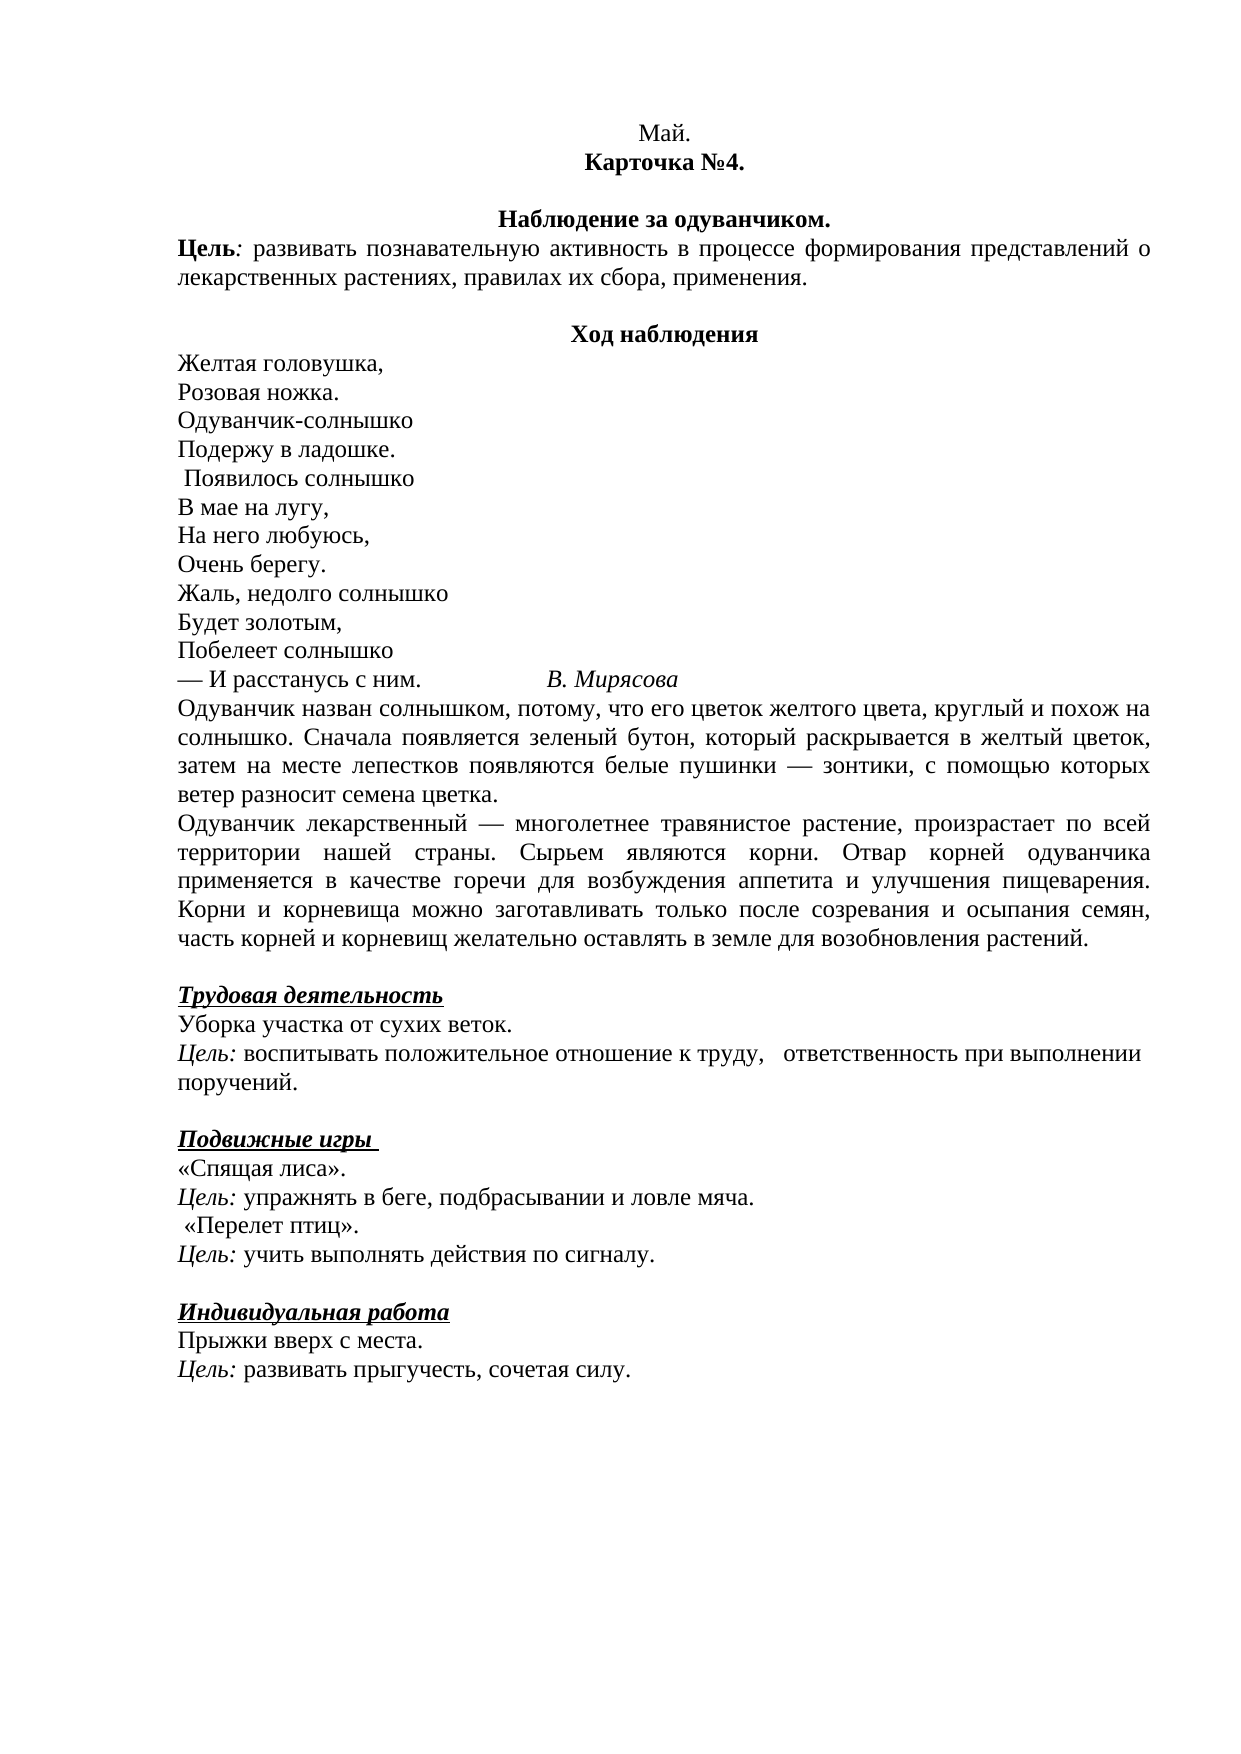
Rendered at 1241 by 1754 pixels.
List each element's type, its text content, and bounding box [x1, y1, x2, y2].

text Трудовая деятельность [177, 981, 1152, 1009]
text Желтая головушка, [177, 348, 1152, 377]
text «Перелет птиц». [177, 1211, 1152, 1239]
text Цель: развивать познавательную активность в процессе формирования представлений о лекарственных растениях, правилах их сбора, применения. [177, 233, 1152, 291]
text Ход наблюдения [177, 319, 1152, 348]
text Цель: упражнять в беге, подбрасывании и ловле мяча. [177, 1182, 1152, 1211]
text Прыжки вверх с места. [177, 1326, 1152, 1354]
text — И расстанусь с ним. В. Мирясова [177, 664, 1152, 693]
text Подержу в ладошке. [177, 434, 1152, 463]
text Будет золотым, [177, 607, 1152, 636]
text Индивидуальная работа [177, 1297, 1152, 1326]
text Одуванчик-солнышко [177, 406, 1152, 434]
text Очень берегу. [177, 549, 1152, 578]
text Жаль, недолго солнышко [177, 578, 1152, 607]
text Май. [177, 118, 1152, 147]
text «Спящая лиса». [177, 1153, 1152, 1182]
text Карточка №4. [177, 147, 1152, 176]
text Одуванчик лекарственный — многолетнее травянистое растение, произрастает по всей территории нашей страны. Сырьем являются корни. Отвар корней одуванчика применяется в качестве горечи для возбуждения аппетита и улучшения пищеварения. Корни и корневища можно заготавливать только после созревания и осыпания семян, часть корней и корневищ желательно оставлять в земле для возобновления растений. [177, 808, 1152, 952]
text Цель: учить выполнять действия по сигналу. [177, 1239, 1152, 1268]
text Одуванчик назван солнышком, потому, что его цветок желтого цвета, круглый и похож на солнышко. Сначала появляется зеленый бутон, который раскрывается в желтый цветок, затем на месте лепестков появляются белые пушинки — зонтики, с помощью которых ветер разносит семена цветка. [177, 693, 1152, 808]
text Побелеет солнышко [177, 636, 1152, 664]
text Розовая ножка. [177, 377, 1152, 406]
text В мае на лугу, [177, 492, 1152, 521]
text Подвижные игры [177, 1124, 1152, 1153]
text Цель: развивать прыгучесть, сочетая силу. [177, 1354, 1152, 1383]
text Цель: воспитывать положительное отношение к труду, ответственность при выполнении поручений. [177, 1038, 1152, 1096]
text Наблюдение за одуванчиком. [177, 204, 1152, 233]
text Появилось солнышко [177, 463, 1152, 492]
text На него любуюсь, [177, 521, 1152, 549]
text Уборка участка от сухих веток. [177, 1009, 1152, 1038]
